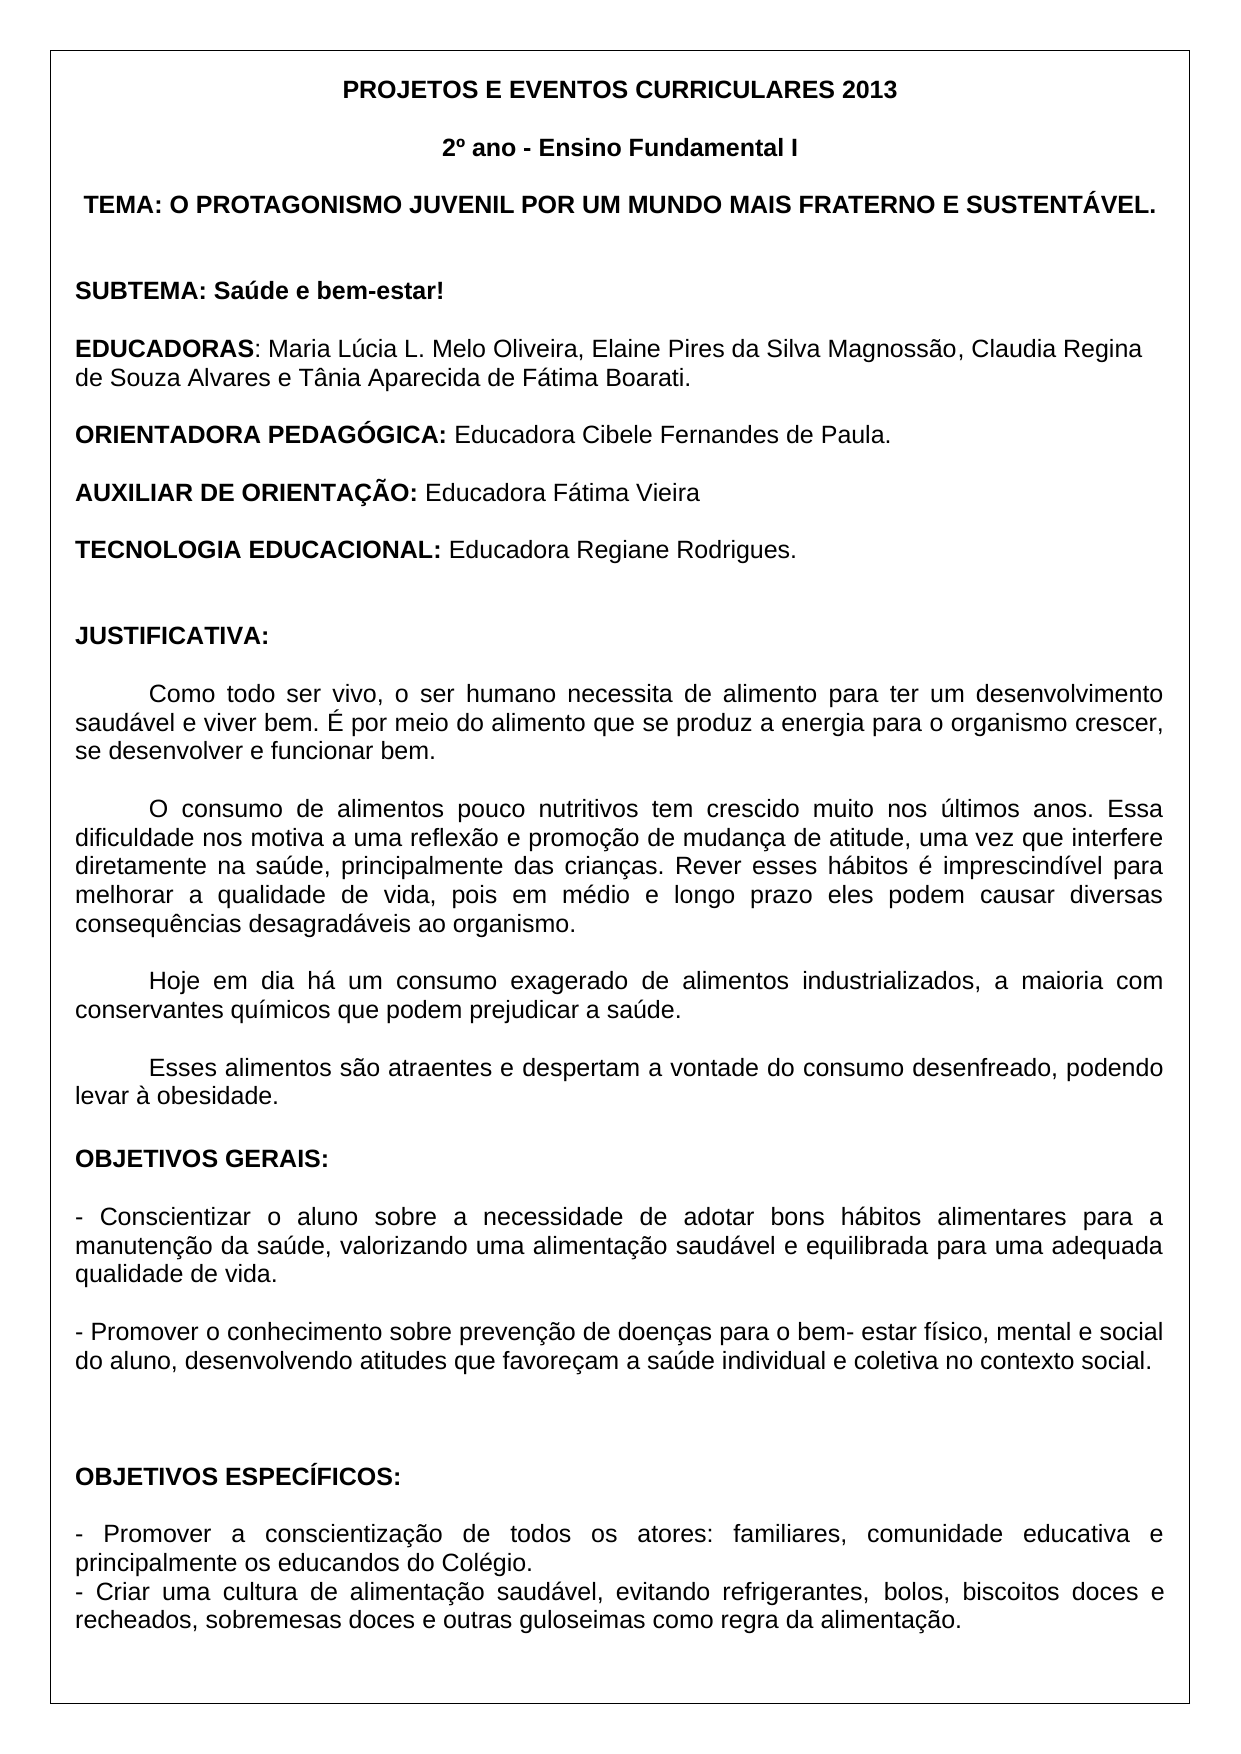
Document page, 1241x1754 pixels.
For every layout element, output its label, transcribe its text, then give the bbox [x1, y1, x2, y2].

text OBJETIVOS GERAIS: [75, 1144, 1165, 1173]
text - Criar uma cultura de alimentação saudável, evitando refrigerantes, bolos, biscoitos doces e recheados, sobremesas doces e outras guloseimas como regra da alimentação. [75, 1577, 1165, 1634]
text - Promover o conhecimento sobre prevenção de doenças para o bem- estar físico, mental e social do aluno, desenvolvendo atitudes que favoreçam a saúde individual e coletiva no contexto social. [75, 1317, 1165, 1375]
text SUBTEMA: Saúde e bem-estar! [75, 276, 1165, 305]
text 2º ano - Ensino Fundamental I [75, 132, 1165, 161]
text PROJETOS E EVENTOS CURRICULARES 2013 [75, 75, 1165, 104]
text Como todo ser vivo, o ser humano necessita de alimento para ter um desenvolvimento saudável e viver bem. É por meio do alimento que se produz a energia para o organismo crescer, se desenvolver e funcionar bem. [75, 679, 1165, 765]
text TECNOLOGIA EDUCACIONAL: Educadora Regiane Rodrigues. [75, 535, 1165, 564]
text - Conscientizar o aluno sobre a necessidade de adotar bons hábitos alimentares para a manutenção da saúde, valorizando uma alimentação saudável e equilibrada para uma adequada qualidade de vida. [75, 1202, 1165, 1288]
text Hoje em dia há um consumo exagerado de alimentos industrializados, a maioria com conservantes químicos que podem prejudicar a saúde. [75, 966, 1165, 1024]
text ORIENTADORA PEDAGÓGICA: Educadora Cibele Fernandes de Paula. [75, 420, 1165, 449]
text Esses alimentos são atraentes e despertam a vontade do consumo desenfreado, podendo levar à obesidade. [75, 1052, 1165, 1110]
text OBJETIVOS ESPECÍFICOS: [75, 1462, 1165, 1490]
text JUSTIFICATIVA: [75, 621, 1165, 650]
text - Promover a conscientização de todos os atores: familiares, comunidade educativa e principalmente os educandos do Colégio. [75, 1519, 1165, 1577]
text TEMA: O PROTAGONISMO JUVENIL POR UM MUNDO MAIS FRATERNO E SUSTENTÁVEL. [75, 190, 1165, 219]
text EDUCADORAS: Maria Lúcia L. Melo Oliveira, Elaine Pires da Silva Magnossão, Claudia Regina de Souza Alvares e Tânia Aparecida de Fátima Boarati. [75, 334, 1165, 391]
text O consumo de alimentos pouco nutritivos tem crescido muito nos últimos anos. Essa dificuldade nos motiva a uma reflexão e promoção de mudança de atitude, uma vez que interfere diretamente na saúde, principalmente das crianças. Rever esses hábitos é imprescindível para melhorar a qualidade de vida, pois em médio e longo prazo eles podem causar diversas consequências desagradáveis ao organismo. [75, 794, 1165, 937]
text AUXILIAR DE ORIENTAÇÃO: Educadora Fátima Vieira [75, 477, 1165, 506]
